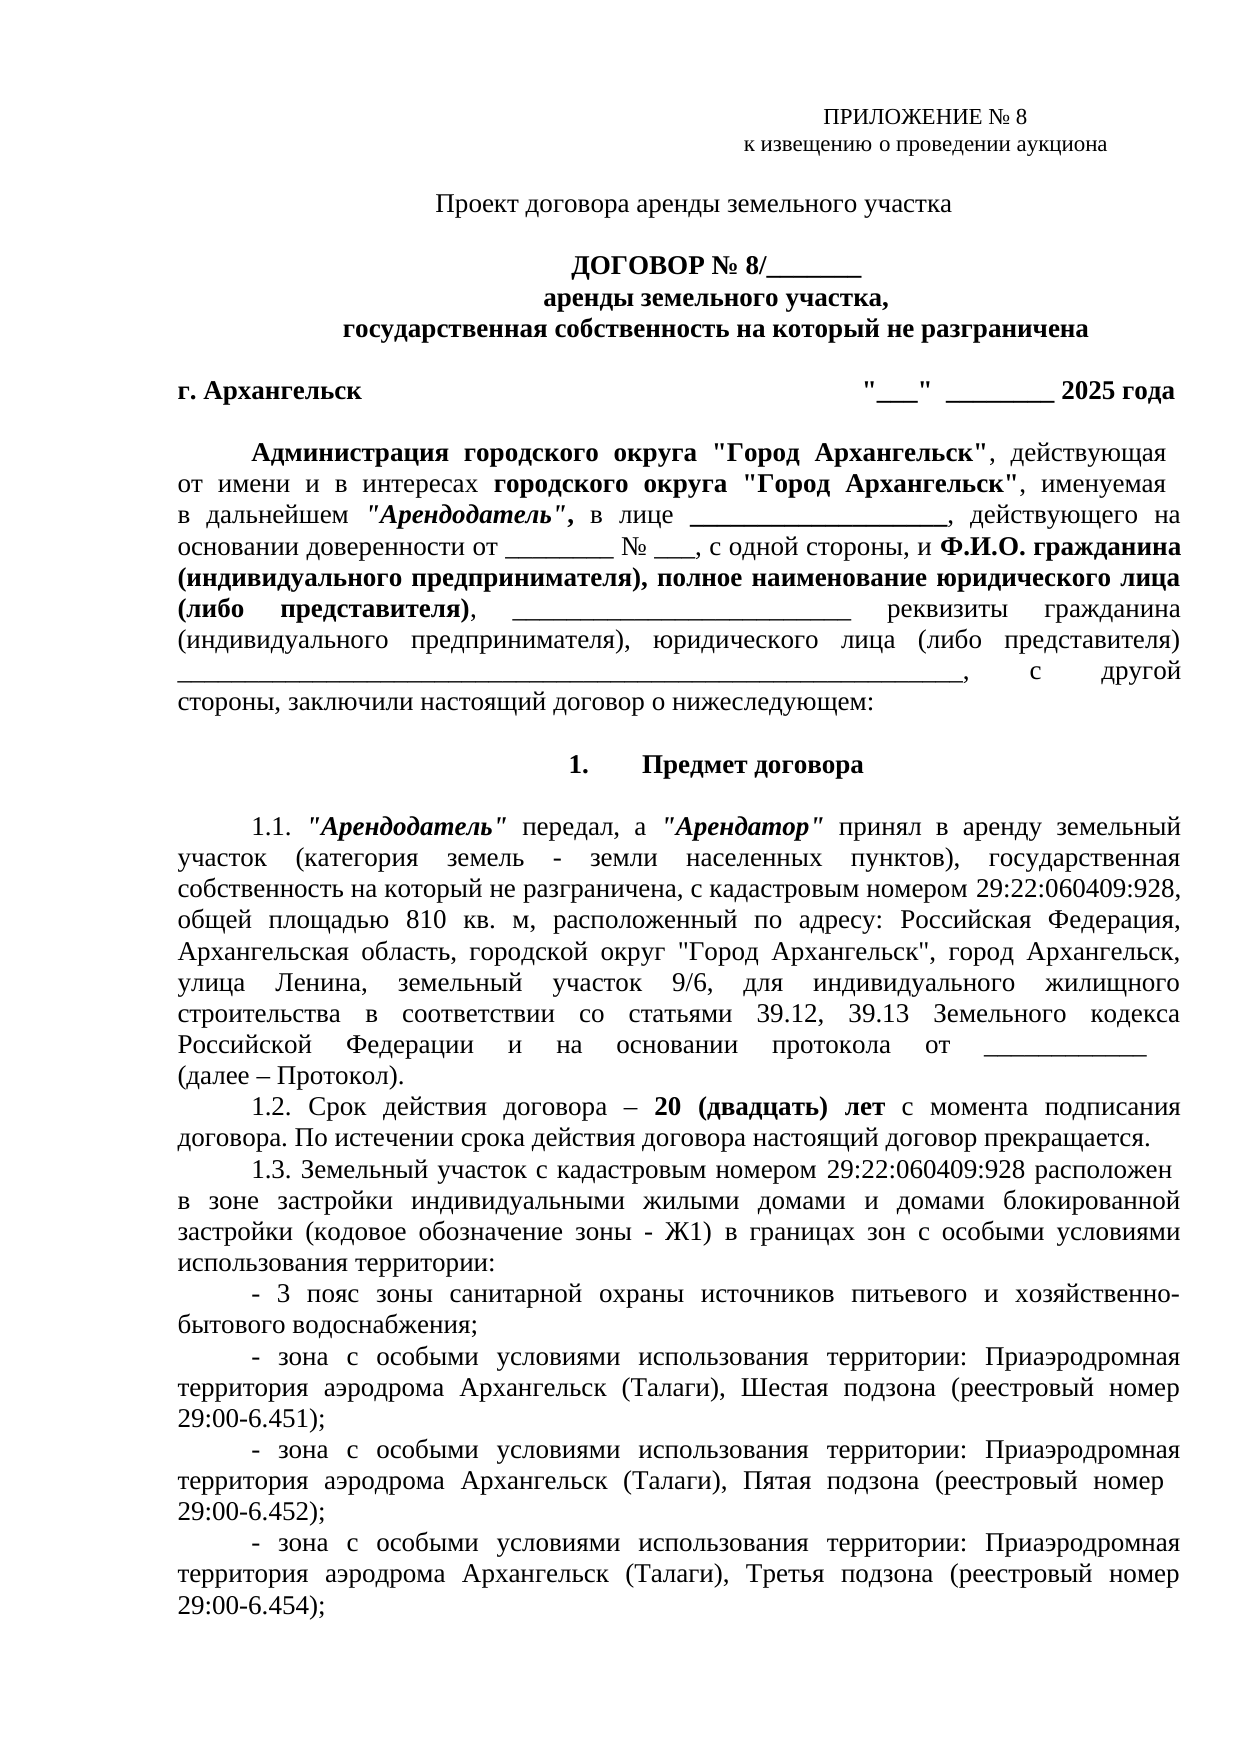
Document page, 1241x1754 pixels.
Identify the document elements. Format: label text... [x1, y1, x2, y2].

text государственная собственность на который не разграничена [177, 312, 1181, 343]
text 1.1. "Арендодатель" передал, а "Арендатор" принял в аренду земельный участок (категория земель - земли населенных пунктов), государственная собственность на который не разграничена, с кадастровым номером 29:22:060409:928, общей площадью 810 кв. м, расположенный по адресу: Российская Федерация, Архангельская область, городской округ "Город Архангельск", город Архангельск, улица Ленина, земельный участок 9/6, для индивидуального жилищного строительства в соответствии со статьями 39.12, 39.13 Земельного кодекса Российской Федерации и на основании протокола от ____________ (далее – Протокол). [177, 810, 1181, 1090]
text к извещению о проведении аукциона [177, 130, 1181, 156]
text 1.2. Срок действия договора – 20 (двадцать) лет с момента подписания договора. По истечении срока действия договора настоящий договор прекращается. [177, 1090, 1181, 1153]
text - 3 пояс зоны санитарной охраны источников питьевого и хозяйственно-бытового водоснабжения; [177, 1277, 1181, 1339]
list Предмет договора [177, 748, 1181, 779]
text Проект договора аренды земельного участка [177, 187, 1181, 218]
text - зона с особыми условиями использования территории: Приаэродромная территория аэродрома Архангельск (Талаги), Третья подзона (реестровый номер 29:00-6.454); [177, 1526, 1181, 1620]
text - зона с особыми условиями использования территории: Приаэродромная территория аэродрома Архангельск (Талаги), Пятая подзона (реестровый номер 29:00-6.452); [177, 1433, 1181, 1526]
text 1.3. Земельный участок с кадастровым номером 29:22:060409:928 расположен в зоне застройки индивидуальными жилыми домами и домами блокированной застройки (кодовое обозначение зоны - Ж1) в границах зон с особыми условиями использования территории: [177, 1153, 1181, 1277]
text ПРИЛОЖЕНИЕ № 8 [177, 103, 1181, 130]
text ДОГОВОР № 8/_______ [177, 249, 1181, 281]
text Администрация городского округа "Город Архангельск", действующая от имени и в интересах городского округа "Город Архангельск", именуемая в дальнейшем "Арендодатель", в лице ___________________, действующего на основании доверенности от ________ № ___, с одной стороны, и Ф.И.О. гражданина (индивидуального предпринимателя), полное наименование юридического лица (либо представителя), _________________________ реквизиты гражданина (индивидуального предпринимателя), юридического лица (либо представителя) __________________________________________________________, с другой стороны, заключили настоящий договор о нижеследующем: [177, 436, 1181, 717]
text - зона с особыми условиями использования территории: Приаэродромная территория аэродрома Архангельск (Талаги), Шестая подзона (реестровый номер 29:00-6.451); [177, 1339, 1181, 1433]
text г. Архангельск "___" ________ 2025 года [177, 374, 1181, 405]
text аренды земельного участка, [177, 281, 1181, 312]
